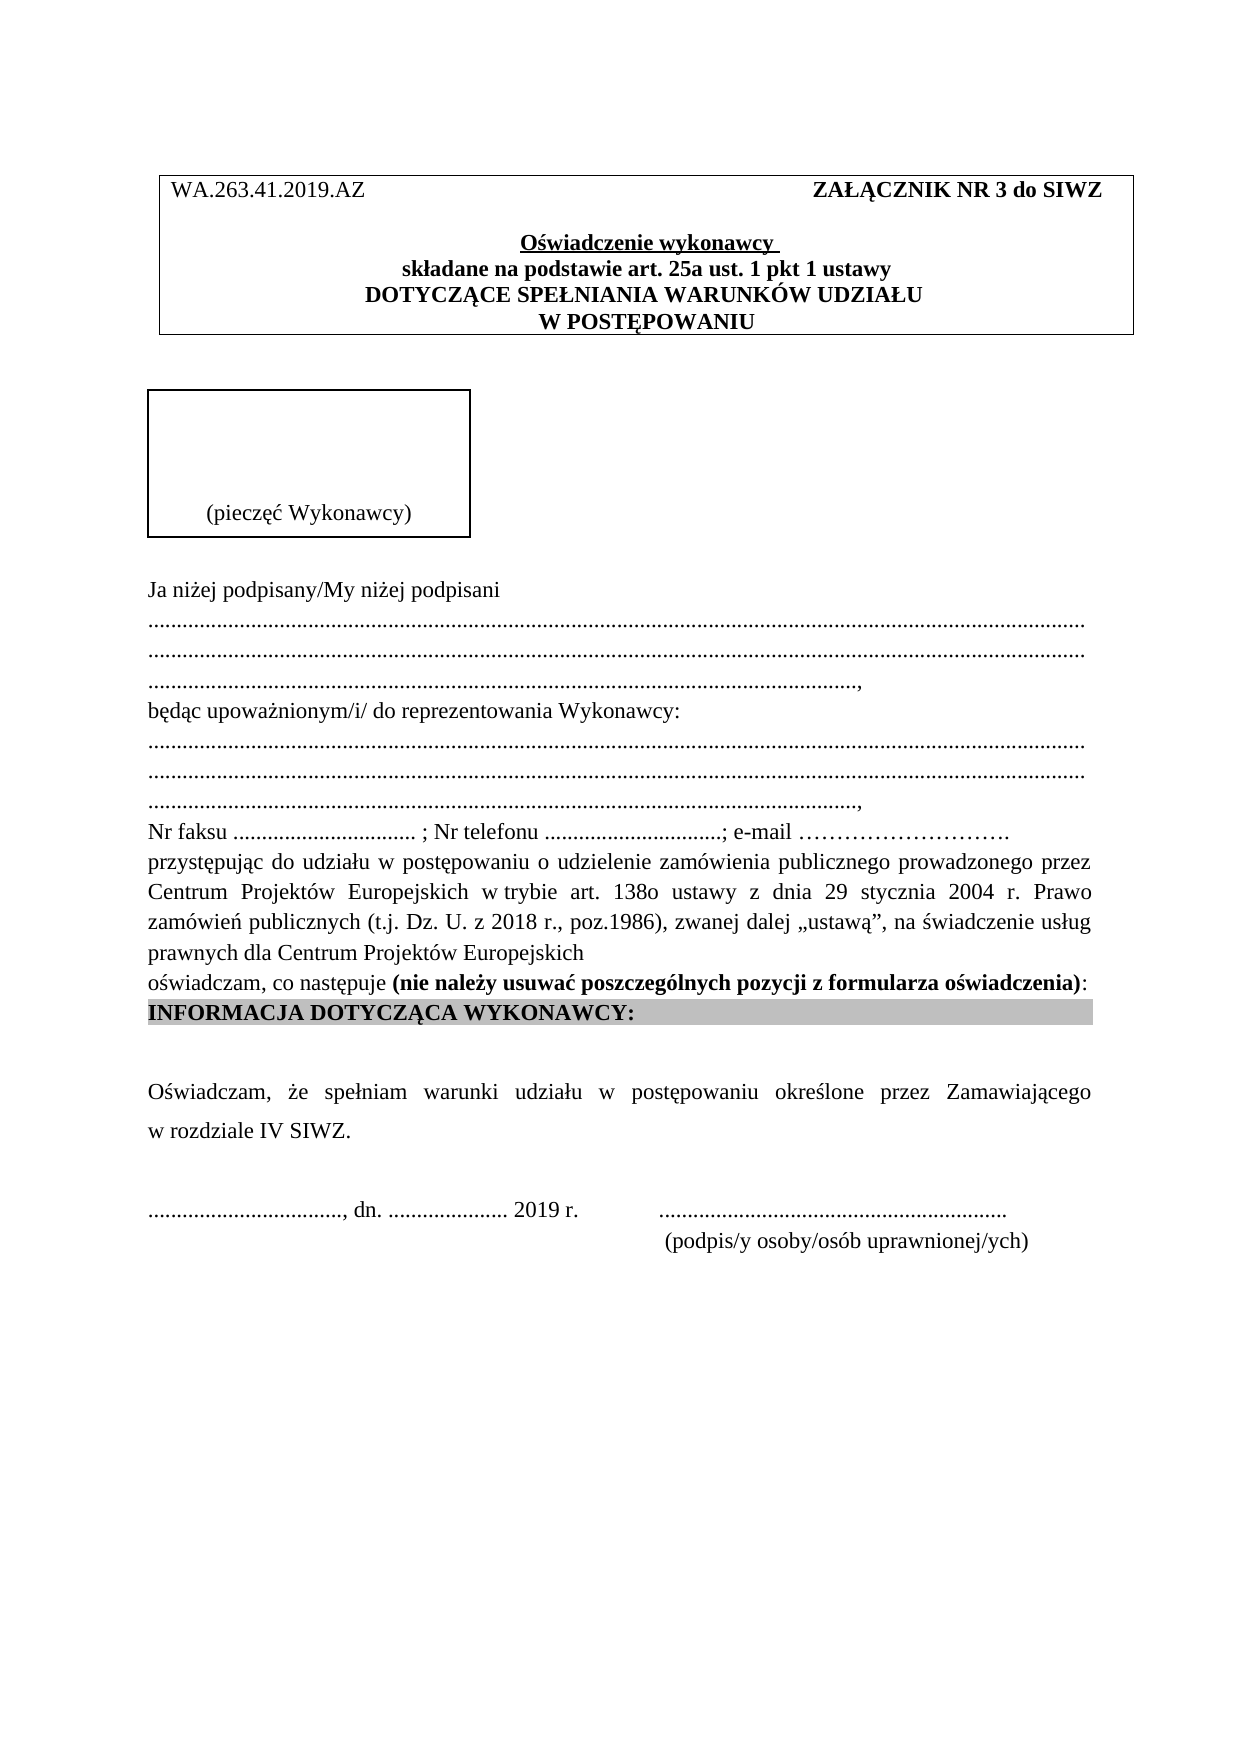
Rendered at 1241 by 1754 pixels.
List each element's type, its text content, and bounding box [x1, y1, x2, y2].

text Nr faksu ................................ ; Nr telefonu ...............................; e-mail ………………………. [148, 818, 1093, 844]
table_cell Oświadczenie wykonawcy składane na podstawie art. 25a ust. 1 pkt 1 ustawy DOTYCZĄCE SPEŁNIANIA WARUNKÓW UDZIAŁU W POSTĘPOWANIU [160, 229, 1133, 334]
text Ja niżej podpisany/My niżej podpisani [148, 576, 1093, 602]
text INFORMACJA DOTYCZĄCA WYKONAWCY: [148, 999, 1093, 1025]
text przystępując do udziału w postępowaniu o udzielenie zamówienia publicznego prowadzonego przez Centrum Projektów Europejskich w trybie art. 138o ustawy z dnia 29 stycznia 2004 r. Prawo zamówień publicznych (t.j. Dz. U. z 2018 r., poz.1986), zwanej dalej „ustawą”, na świadczenie usług prawnych dla Centrum Projektów Europejskich [148, 848, 1093, 965]
text .................................., dn. ..................... 2019 r. ............................................................. [148, 1196, 1093, 1223]
text oświadczam, co następuje (nie należy usuwać poszczególnych pozycji z formularza oświadczenia): [148, 969, 1093, 995]
text będąc upoważnionym/i/ do reprezentowania Wykonawcy: [148, 697, 1093, 723]
text Oświadczam, że spełniam warunki udziału w postępowaniu określone przez Zamawiającego w rozdziale IV SIWZ. [148, 1078, 1093, 1144]
text ...................................................................................................................................................................................................................................................................................................................................................................................................................................................................., [148, 727, 1093, 814]
text (pieczęć Wykonawcy) [149, 500, 469, 527]
text ...................................................................................................................................................................................................................................................................................................................................................................................................................................................................., [148, 606, 1093, 693]
table_header WA.263.41.2019.AZ ZAŁĄCZNIK NR 3 do SIWZ [160, 176, 1133, 229]
text (podpis/y osoby/osób uprawnionej/ych) [148, 1227, 1093, 1253]
